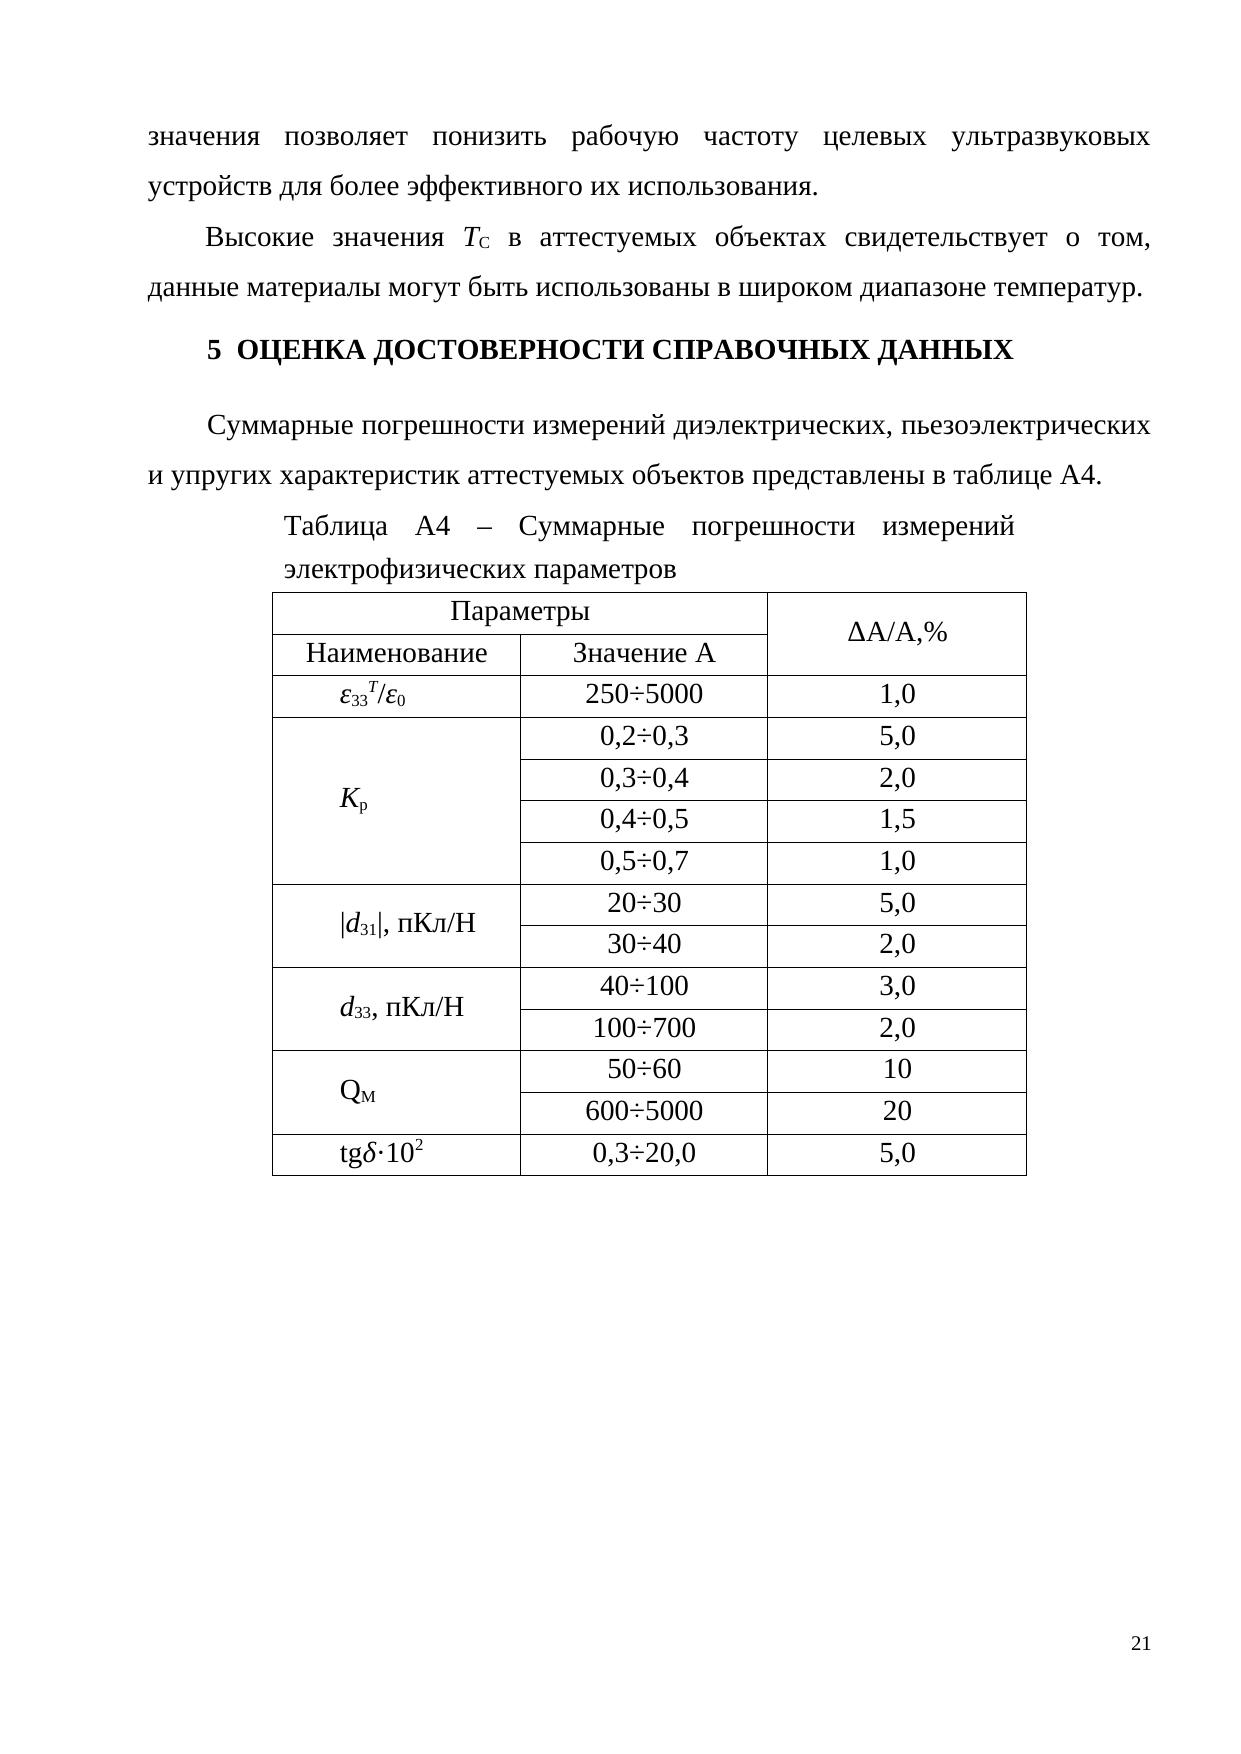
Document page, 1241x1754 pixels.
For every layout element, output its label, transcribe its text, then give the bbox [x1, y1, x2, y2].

table_cell Параметры [273, 593, 767, 634]
table_cell Наименование [273, 635, 520, 675]
table_cell 20÷30 [521, 885, 767, 925]
table_cell 100÷700 [521, 1010, 767, 1050]
table_cell 600÷5000 [521, 1093, 767, 1134]
table_cell 20 [768, 1093, 1026, 1134]
table_cell 3,0 [768, 968, 1026, 1009]
table_cell 1,0 [768, 843, 1026, 884]
table_cell QM [273, 1051, 520, 1134]
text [148, 118, 1152, 202]
table_header Таблица А4 – Суммарные погрешности измерений электрофизических параметров [273, 508, 1027, 592]
table_cell 2,0 [768, 760, 1026, 800]
text Суммарные погрешности измерений диэлектрических, пьезоэлектрических и упругих характеристик аттестуемых объектов представлены в таблице А4. [148, 407, 1152, 491]
table_cell 0,3÷0,4 [521, 760, 767, 800]
text 5 ОЦЕНКА ДОСТОВЕРНОСТИ СПРАВОЧНЫХ ДАННЫХ [192, 332, 1152, 365]
table_cell tgδ·102 [273, 1135, 520, 1175]
text Высокие значения TС в аттестуемых объектах свидетельствует о том, данные материалы могут быть использованы в широком диапазоне температур. [148, 219, 1152, 303]
table_cell ΔA/А,% [768, 593, 1026, 675]
table_cell 5,0 [768, 885, 1026, 925]
table_cell d33, пКл/Н [273, 968, 520, 1050]
table_cell 0,3÷20,0 [521, 1135, 767, 1175]
table_cell 50÷60 [521, 1051, 767, 1092]
table_cell 1,0 [768, 676, 1026, 717]
table_cell 30÷40 [521, 926, 767, 967]
table_cell |d31|, пКл/Н [273, 885, 520, 967]
table_cell 5,0 [768, 1135, 1026, 1175]
table_cell Kp [273, 718, 520, 884]
table_cell Значение А [521, 635, 767, 675]
table_cell 2,0 [768, 1010, 1026, 1050]
table_cell 1,5 [768, 801, 1026, 842]
table_cell ε33Т/ε0 [273, 676, 520, 717]
table_cell 0,5÷0,7 [521, 843, 767, 884]
table_cell 10 [768, 1051, 1026, 1092]
table_cell 250÷5000 [521, 676, 767, 717]
table_cell 0,2÷0,3 [521, 718, 767, 759]
table_cell 0,4÷0,5 [521, 801, 767, 842]
table_cell 40÷100 [521, 968, 767, 1009]
table_cell 2,0 [768, 926, 1026, 967]
table_cell 5,0 [768, 718, 1026, 759]
